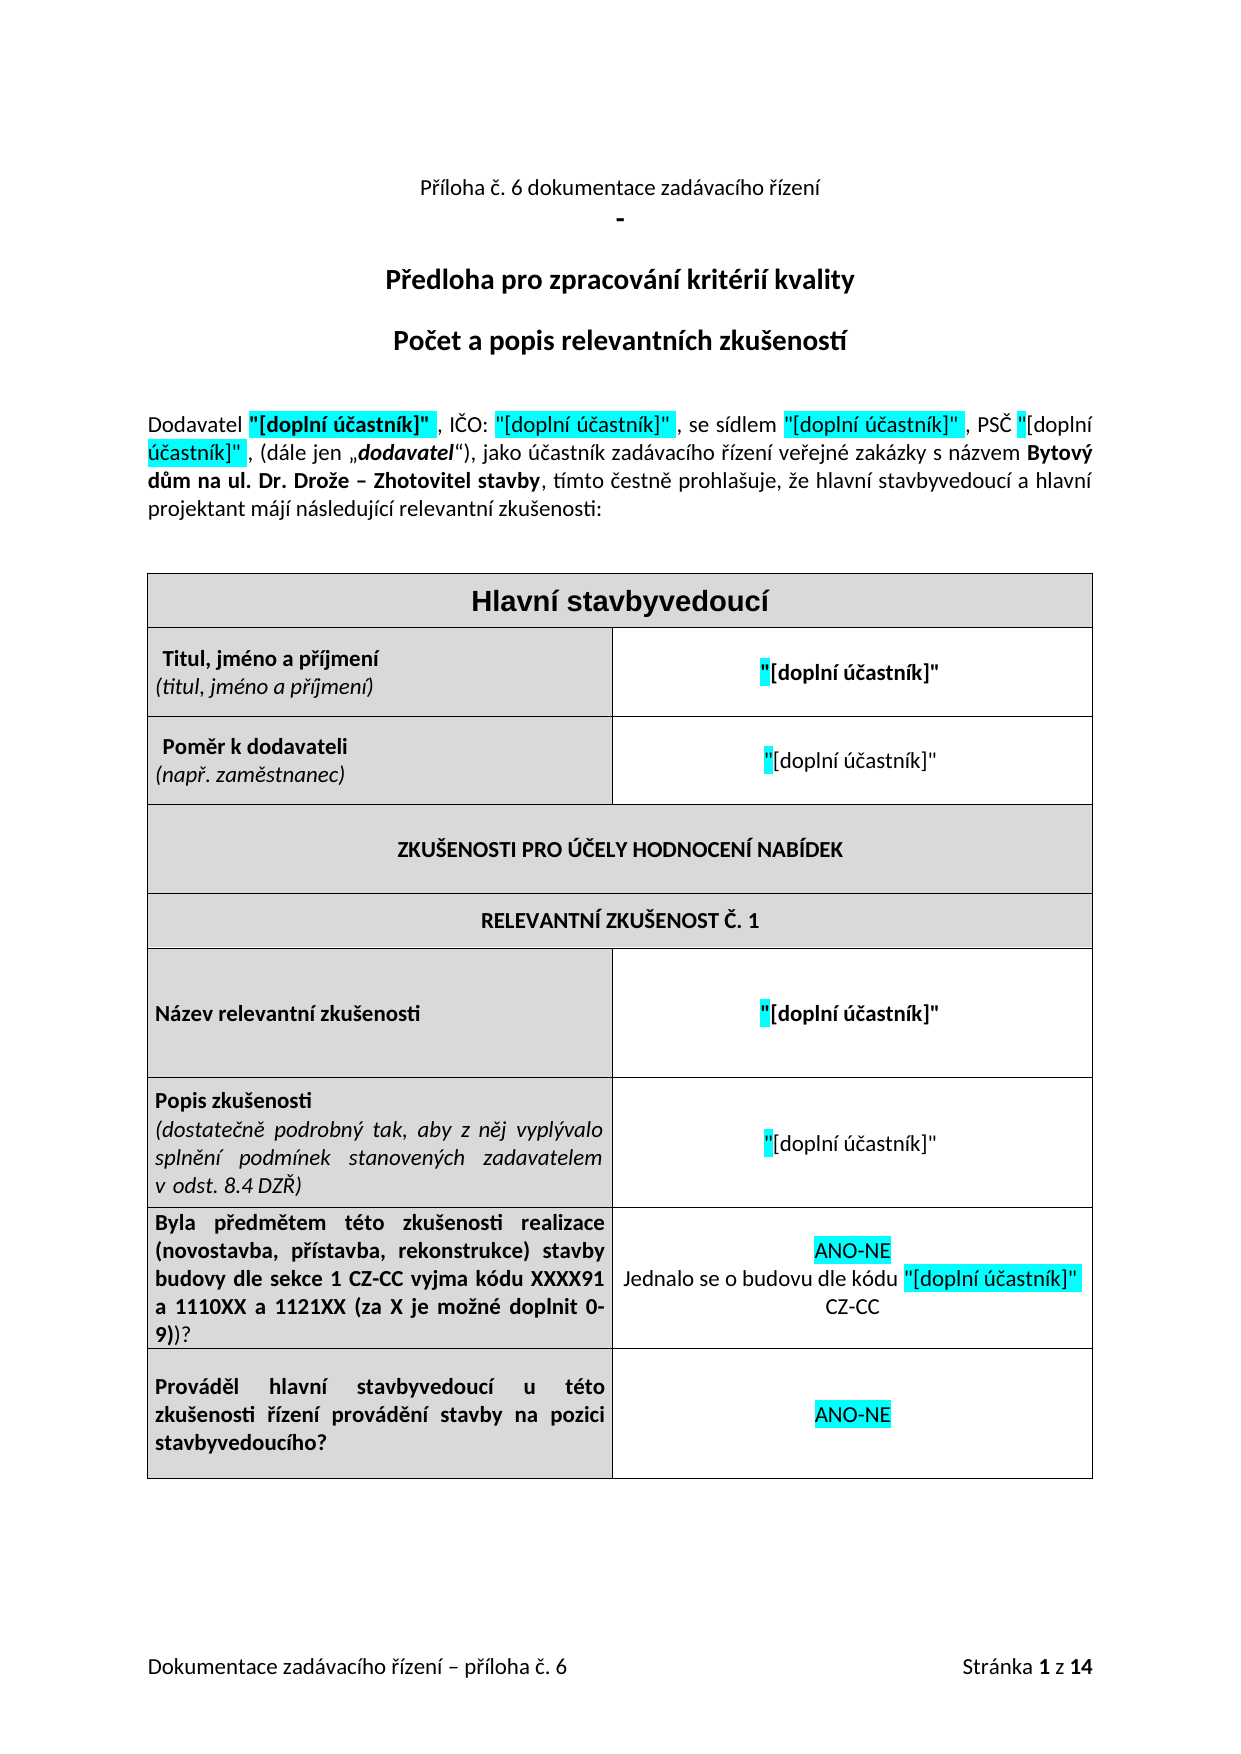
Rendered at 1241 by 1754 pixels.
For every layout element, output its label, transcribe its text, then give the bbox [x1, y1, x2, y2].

text Dodavatel , IČO: , se sídlem , PSČ , (dále jen „dodavatel“), jako účastník zadávacího řízení veřejné zakázky s názvem Bytový dům na ul. Dr. Drože – Zhotovitel stavby, tímto čestně prohlašuje, že hlavní stavbyvedoucí a hlavní projektant májí následující relevantní zkušenosti: [148, 411, 1093, 523]
table_cell [613, 628, 1092, 716]
text Předloha pro zpracování kritérií kvality [148, 261, 1093, 297]
table_cell RELEVANTNÍ ZKUŠENOST č. 1 [148, 894, 1092, 947]
table_cell ANO-NE [613, 1349, 1092, 1478]
table_header Hlavní stavbyvedoucí [148, 574, 1092, 627]
table_cell Byla předmětem této zkušenosti realizace (novostavba, přístavba, rekonstrukce) stavby budovy dle sekce 1 CZ-CC vyjma kódu XXXX91 a 1110XX a 1121XX (za X je možné doplnit 0-9))? [148, 1208, 612, 1348]
table_cell [613, 1078, 1092, 1207]
table_cell [613, 949, 1092, 1077]
table_cell ANO-NE Jednalo se o budovu dle kódu CZ-CC [613, 1208, 1092, 1348]
text Příloha č. 6 dokumentace zadávacího řízení [148, 173, 1093, 201]
text - [148, 201, 1093, 236]
table_cell Popis zkušenosti (dostatečně podrobný tak, aby z něj vyplývalo splnění podmínek stanovených zadavatelem v odst. 8.4 DZŘ) [148, 1078, 612, 1207]
table_cell Prováděl hlavní stavbyvedoucí u této zkušenosti řízení provádění stavby na pozici stavbyvedoucího? [148, 1349, 612, 1478]
table_cell [613, 717, 1092, 804]
table_cell Název relevantní zkušenosti [148, 949, 612, 1077]
table_cell ZKUŠENOSTI PRO ÚČELY HODNOCENÍ NABÍDEK [148, 805, 1092, 893]
table_cell Titul, jméno a příjmení (titul, jméno a příjmení) [148, 628, 612, 716]
table_cell Poměr k dodavateli (např. zaměstnanec) [148, 717, 612, 804]
text Počet a popis relevantních zkušeností [148, 322, 1093, 386]
